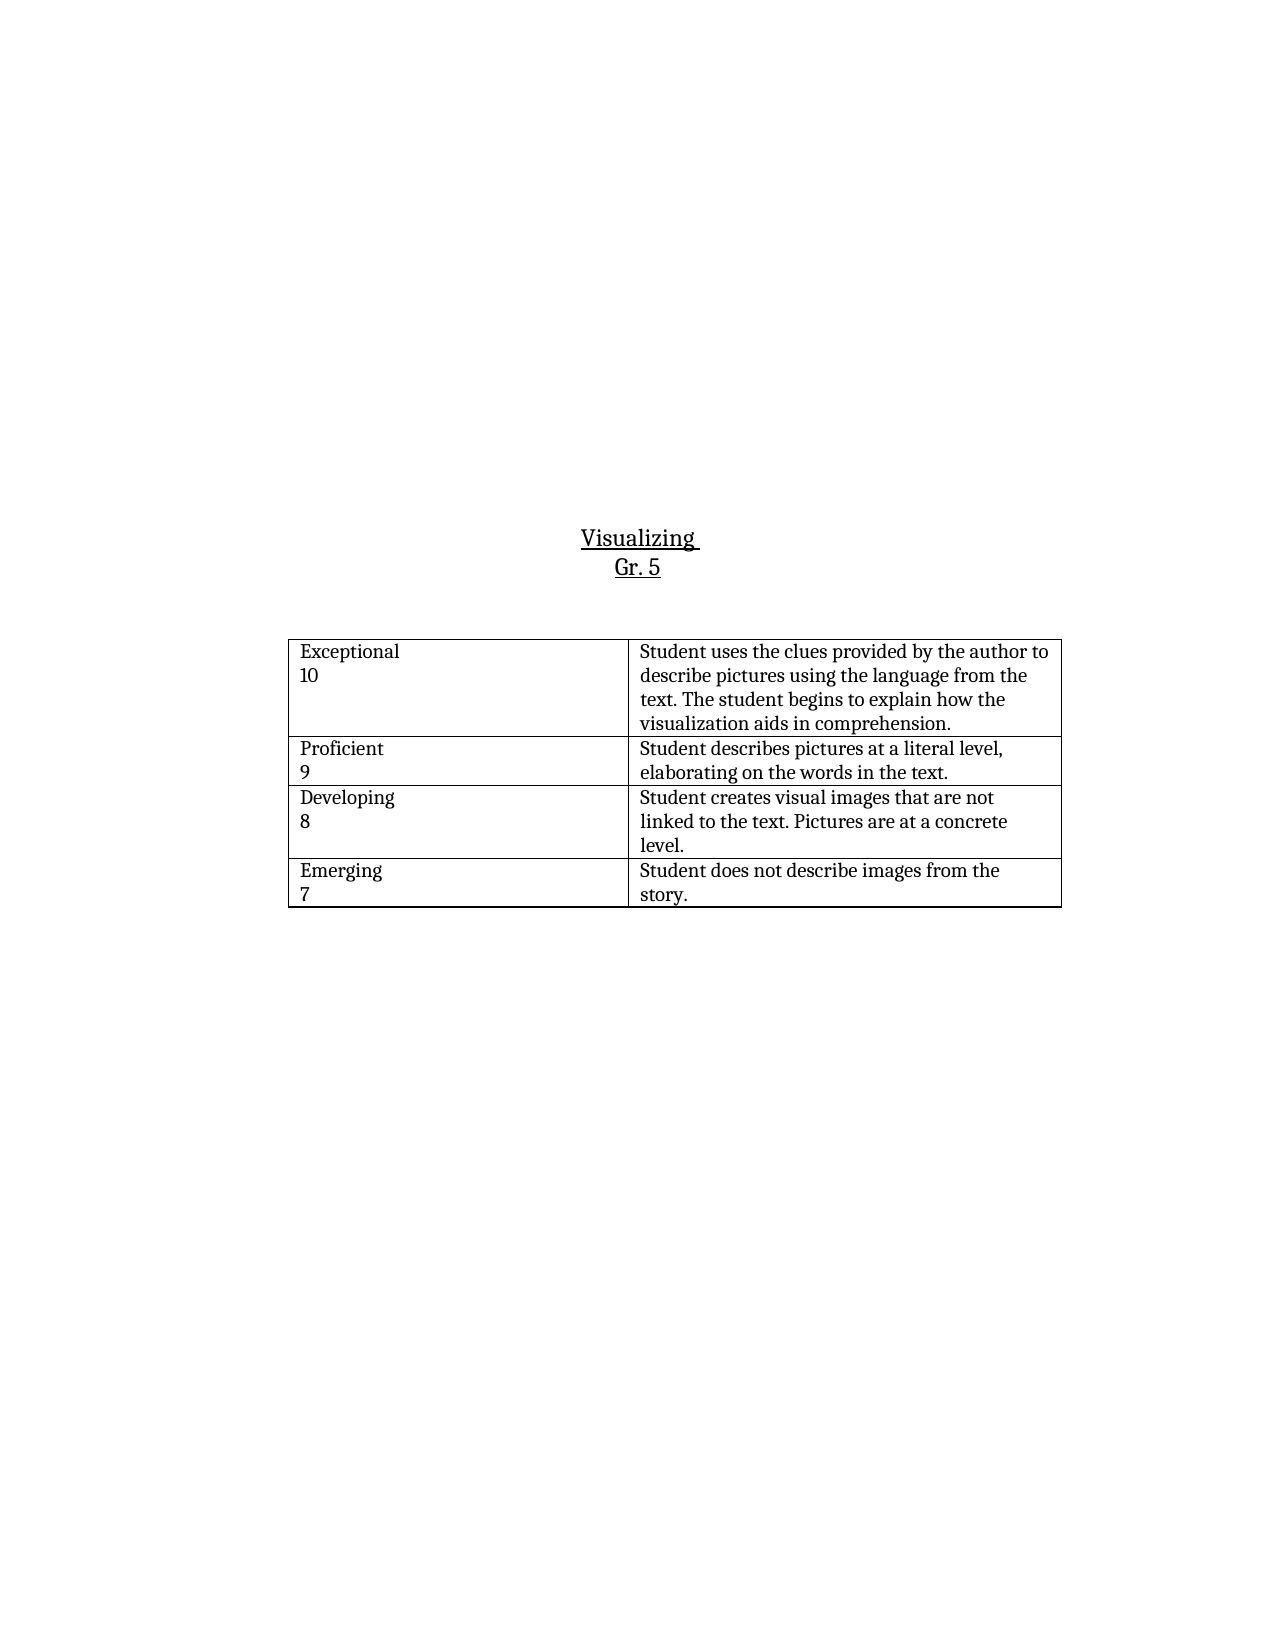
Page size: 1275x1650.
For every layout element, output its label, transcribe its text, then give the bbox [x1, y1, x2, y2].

table_header Exceptional 10 [289, 640, 628, 736]
table_cell Student does not describe images from the story. [629, 859, 1061, 906]
table_cell Student creates visual images that are not linked to the text. Pictures are at a concrete level. [629, 786, 1061, 857]
table_cell Developing 8 [289, 786, 628, 857]
text Visualizing [150, 524, 1125, 552]
table_cell Proficient 9 [289, 737, 628, 784]
table_cell Student describes pictures at a literal level, elaborating on the words in the text. [629, 737, 1061, 784]
table_header Student uses the clues provided by the author to describe pictures using the language from the text. The student begins to explain how the visualization aids in comprehension. [629, 640, 1061, 736]
table_cell Emerging 7 [289, 859, 628, 906]
text Gr. 5 [150, 552, 1125, 581]
